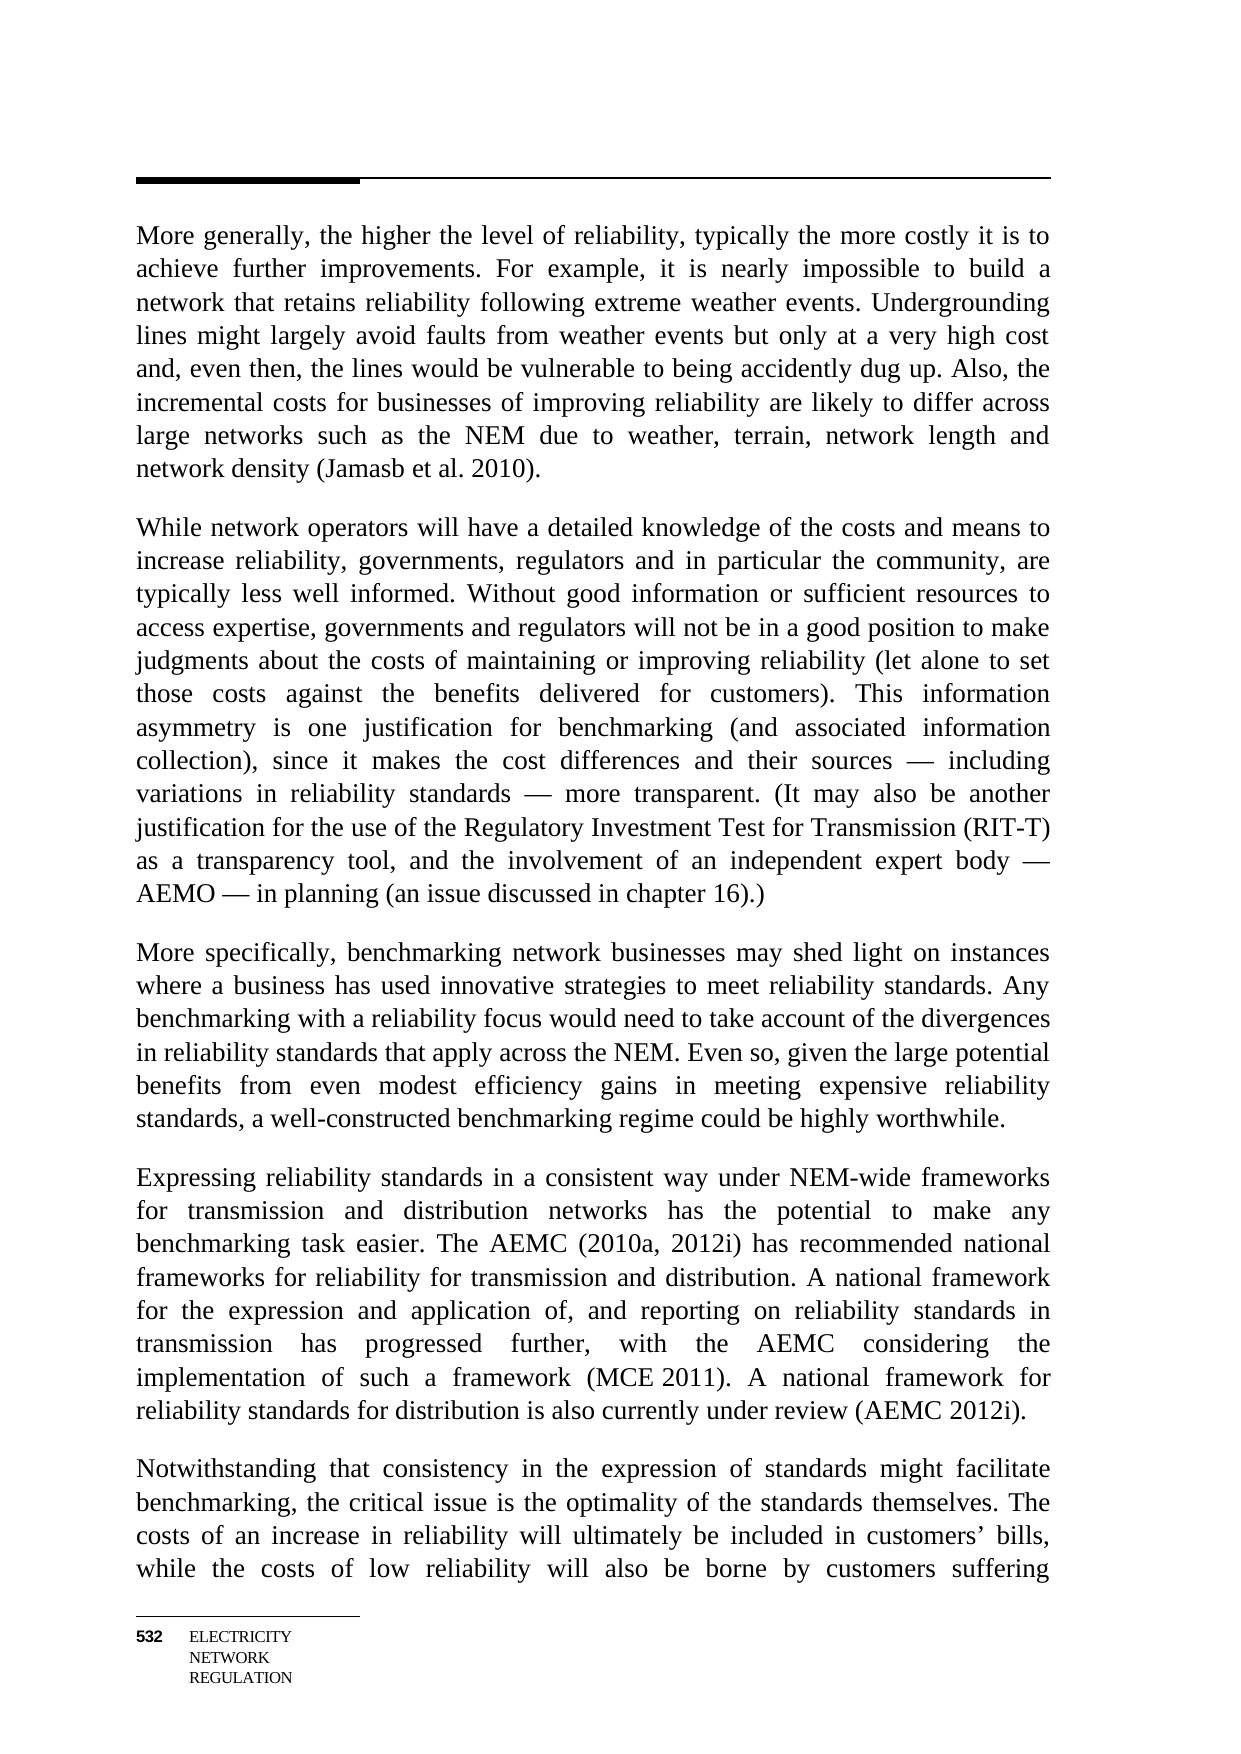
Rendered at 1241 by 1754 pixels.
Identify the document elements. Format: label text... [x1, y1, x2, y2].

text More generally, the higher the level of reliability, typically the more costly it is to achieve further improvements. For example, it is nearly impossible to build a network that retains reliability following extreme weather events. Undergrounding lines might largely avoid faults from weather events but only at a very high cost and, even then, the lines would be vulnerable to being accidently dug up. Also, the incremental costs for businesses of improving reliability are likely to differ across large networks such as the NEM due to weather, terrain, network length and network density (Jamasb et al. 2010). [136, 217, 1051, 483]
text While network operators will have a detailed knowledge of the costs and means to increase reliability, governments, regulators and in particular the community, are typically less well informed. Without good information or sufficient resources to access expertise, governments and regulators will not be in a good position to make judgments about the costs of maintaining or improving reliability (let alone to set those costs against the benefits delivered for customers). This information asymmetry is one justification for benchmarking (and associated information collection), since it makes the cost differences and their sources — including variations in reliability standards — more transparent. (It may also be another justification for the use of the Regulatory Investment Test for Transmission (RIT-T) as a transparency tool, and the involvement of an independent expert body — AEMO — in planning (an issue discussed in chapter 16).) [136, 508, 1051, 908]
text Expressing reliability standards in a consistent way under NEM-wide frameworks for transmission and distribution networks has the potential to make any benchmarking task easier. The AEMC (2010a, 2012i) has recommended national frameworks for reliability for transmission and distribution. A national framework for the expression and application of, and reporting on reliability standards in transmission has progressed further, with the AEMC considering the implementation of such a framework (MCE 2011). A national framework for reliability standards for distribution is also currently under review (AEMC 2012i). [136, 1158, 1051, 1425]
text More specifically, benchmarking network businesses may shed light on instances where a business has used innovative strategies to meet reliability standards. Any benchmarking with a reliability focus would need to take account of the divergences in reliability standards that apply across the NEM. Even so, given the large potential benefits from even modest efficiency gains in meeting expensive reliability standards, a well-constructed benchmarking regime could be highly worthwhile. [136, 933, 1051, 1133]
